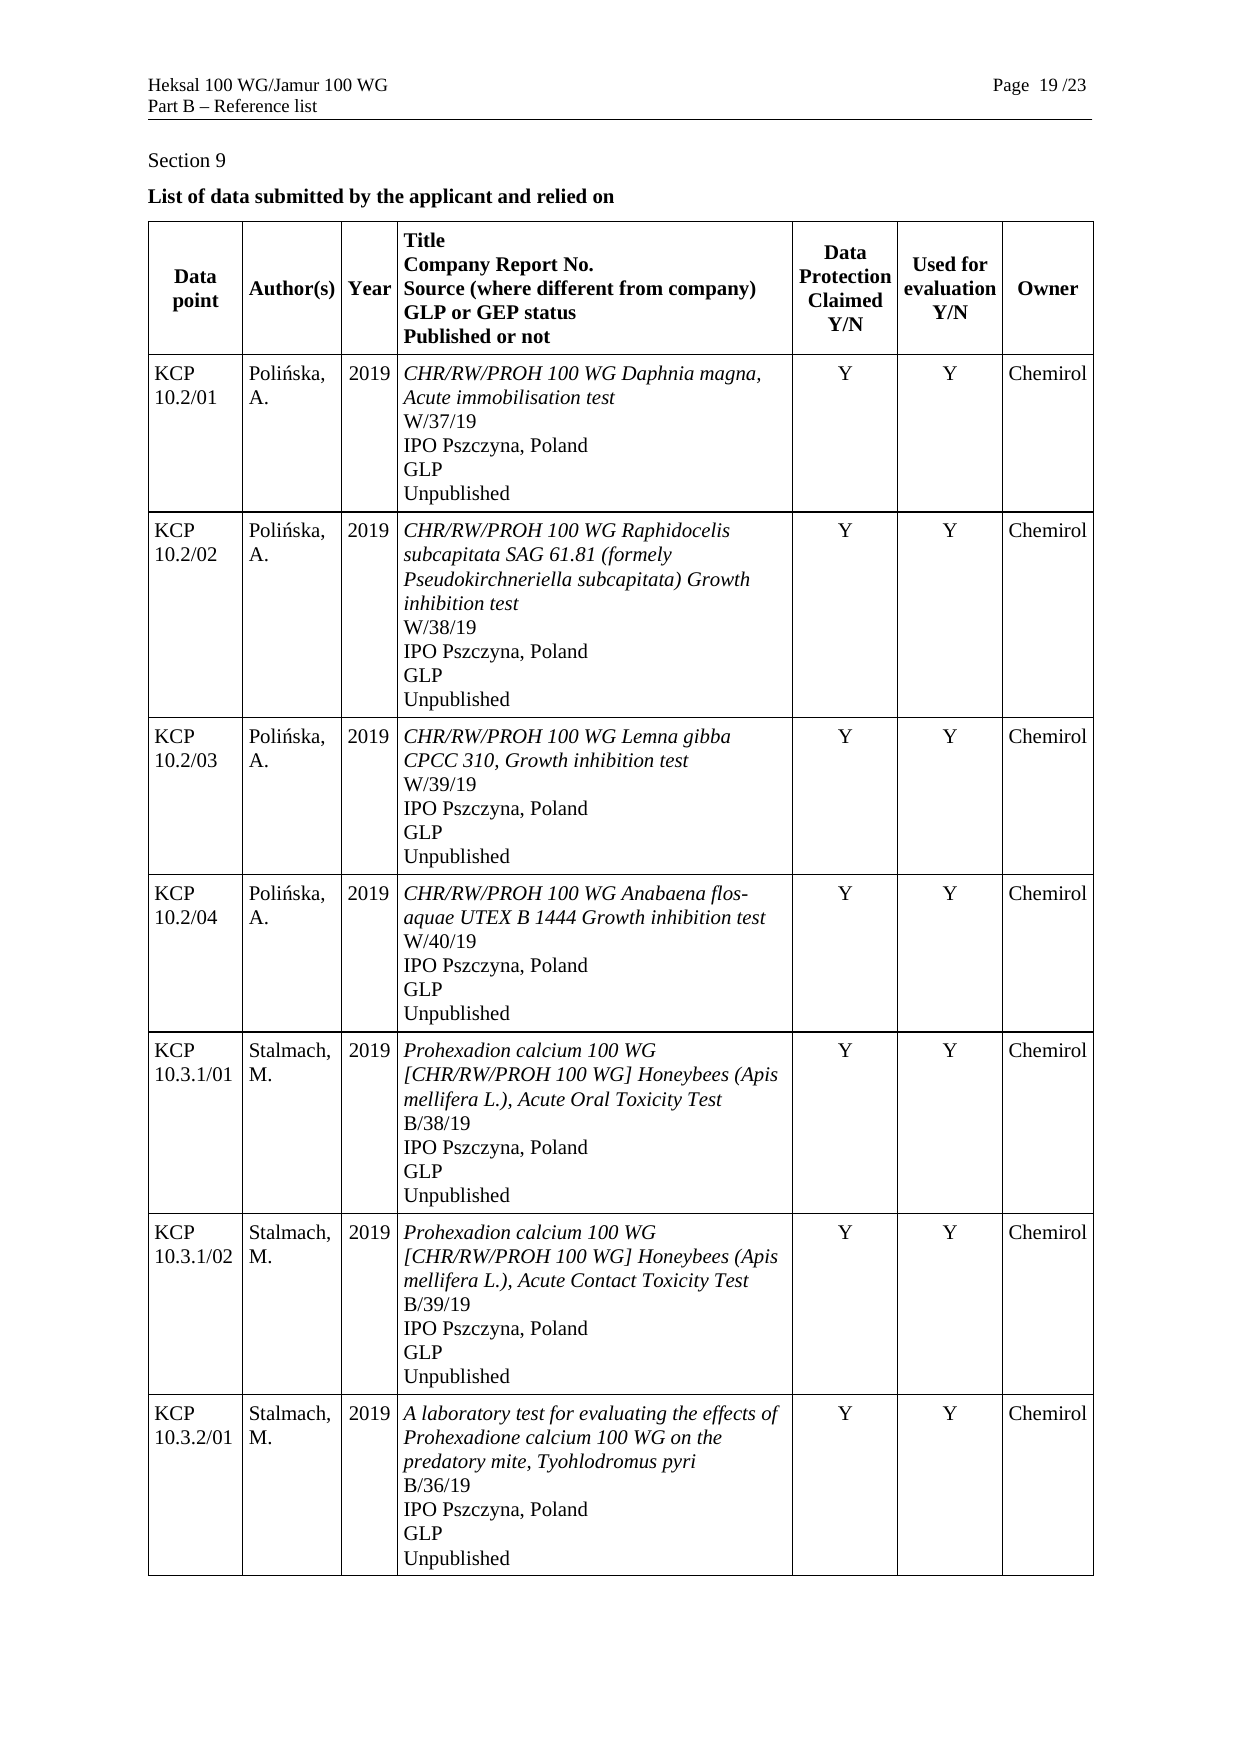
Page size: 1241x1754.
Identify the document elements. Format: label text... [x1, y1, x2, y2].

table_cell Y [898, 718, 1002, 874]
table_cell Polińska, A. [243, 513, 341, 717]
table_cell KCP 10.2/04 [149, 875, 242, 1031]
table_cell Y [898, 1395, 1002, 1575]
table_cell CHR/RW/PROH 100 WG Lemna gibba CPCC 310, Growth inhibition test W/39/19 IPO Pszczyna, Poland GLP Unpublished [398, 718, 792, 874]
table_cell Stalmach, M. [243, 1214, 341, 1394]
text Section 9 [148, 148, 1092, 172]
table_header Author(s) [243, 222, 341, 354]
table_cell Y [898, 355, 1002, 511]
table_cell KCP 10.3.1/01 [149, 1033, 242, 1213]
table_cell Stalmach, M. [243, 1033, 341, 1213]
table_cell Y [793, 718, 897, 874]
table_header Used for evaluation Y/N [898, 222, 1002, 354]
table_cell Polińska, A. [243, 875, 341, 1031]
table_cell Y [793, 1033, 897, 1213]
table_cell 2019 [342, 718, 397, 874]
table_cell Y [793, 513, 897, 717]
table_cell Y [793, 1214, 897, 1394]
table_cell A laboratory test for evaluating the effects of Prohexadione calcium 100 WG on the predatory mite, Tyohlodromus pyri B/36/19 IPO Pszczyna, Poland GLP Unpublished [398, 1395, 792, 1575]
table_header Data Protection Claimed Y/N [793, 222, 897, 354]
table_cell Chemirol [1003, 718, 1093, 874]
table_cell Chemirol [1003, 355, 1093, 511]
table_cell 2019 [342, 875, 397, 1031]
table_header Data point [149, 222, 242, 354]
table_cell Y [898, 875, 1002, 1031]
table_cell Y [898, 513, 1002, 717]
text List of data submitted by the applicant and relied on [148, 184, 1092, 208]
table_header Title Company Report No. Source (where different from company) GLP or GEP status Published or not [398, 222, 792, 354]
table_cell KCP 10.3.1/02 [149, 1214, 242, 1394]
table_cell 2019 [342, 1033, 397, 1213]
table_header Year [342, 222, 397, 354]
table_cell KCP 10.2/03 [149, 718, 242, 874]
table_cell Chemirol [1003, 513, 1093, 717]
table_cell 2019 [342, 355, 397, 511]
table_cell 2019 [342, 1395, 397, 1575]
table_cell Y [793, 1395, 897, 1575]
table_cell Prohexadion calcium 100 WG [CHR/RW/PROH 100 WG] Honeybees (Apis mellifera L.), Acute Contact Toxicity Test B/39/19 IPO Pszczyna, Poland GLP Unpublished [398, 1214, 792, 1394]
table_cell Prohexadion calcium 100 WG [CHR/RW/PROH 100 WG] Honeybees (Apis mellifera L.), Acute Oral Toxicity Test B/38/19 IPO Pszczyna, Poland GLP Unpublished [398, 1033, 792, 1213]
table_cell 2019 [342, 1214, 397, 1394]
table_cell CHR/RW/PROH 100 WG Daphnia magna, Acute immobilisation test W/37/19 IPO Pszczyna, Poland GLP Unpublished [398, 355, 792, 511]
table_cell Chemirol [1003, 1033, 1093, 1213]
table_cell Chemirol [1003, 1214, 1093, 1394]
table_cell Y [793, 875, 897, 1031]
table_cell 2019 [342, 513, 397, 717]
table_cell Chemirol [1003, 1395, 1093, 1575]
table_cell CHR/RW/PROH 100 WG Raphidocelis subcapitata SAG 61.81 (formely Pseudokirchneriella subcapitata) Growth inhibition test W/38/19 IPO Pszczyna, Poland GLP Unpublished [398, 513, 792, 717]
table_cell Polińska, A. [243, 355, 341, 511]
table_cell Chemirol [1003, 875, 1093, 1031]
table_cell Y [793, 355, 897, 511]
table_cell Stalmach, M. [243, 1395, 341, 1575]
table_cell KCP 10.2/01 [149, 355, 242, 511]
table_cell Y [898, 1214, 1002, 1394]
table_cell Polińska, A. [243, 718, 341, 874]
table_cell KCP 10.3.2/01 [149, 1395, 242, 1575]
table_cell CHR/RW/PROH 100 WG Anabaena flos-aquae UTEX B 1444 Growth inhibition test W/40/19 IPO Pszczyna, Poland GLP Unpublished [398, 875, 792, 1031]
table_cell Y [898, 1033, 1002, 1213]
table_header Owner [1003, 222, 1093, 354]
table_cell KCP 10.2/02 [149, 513, 242, 717]
